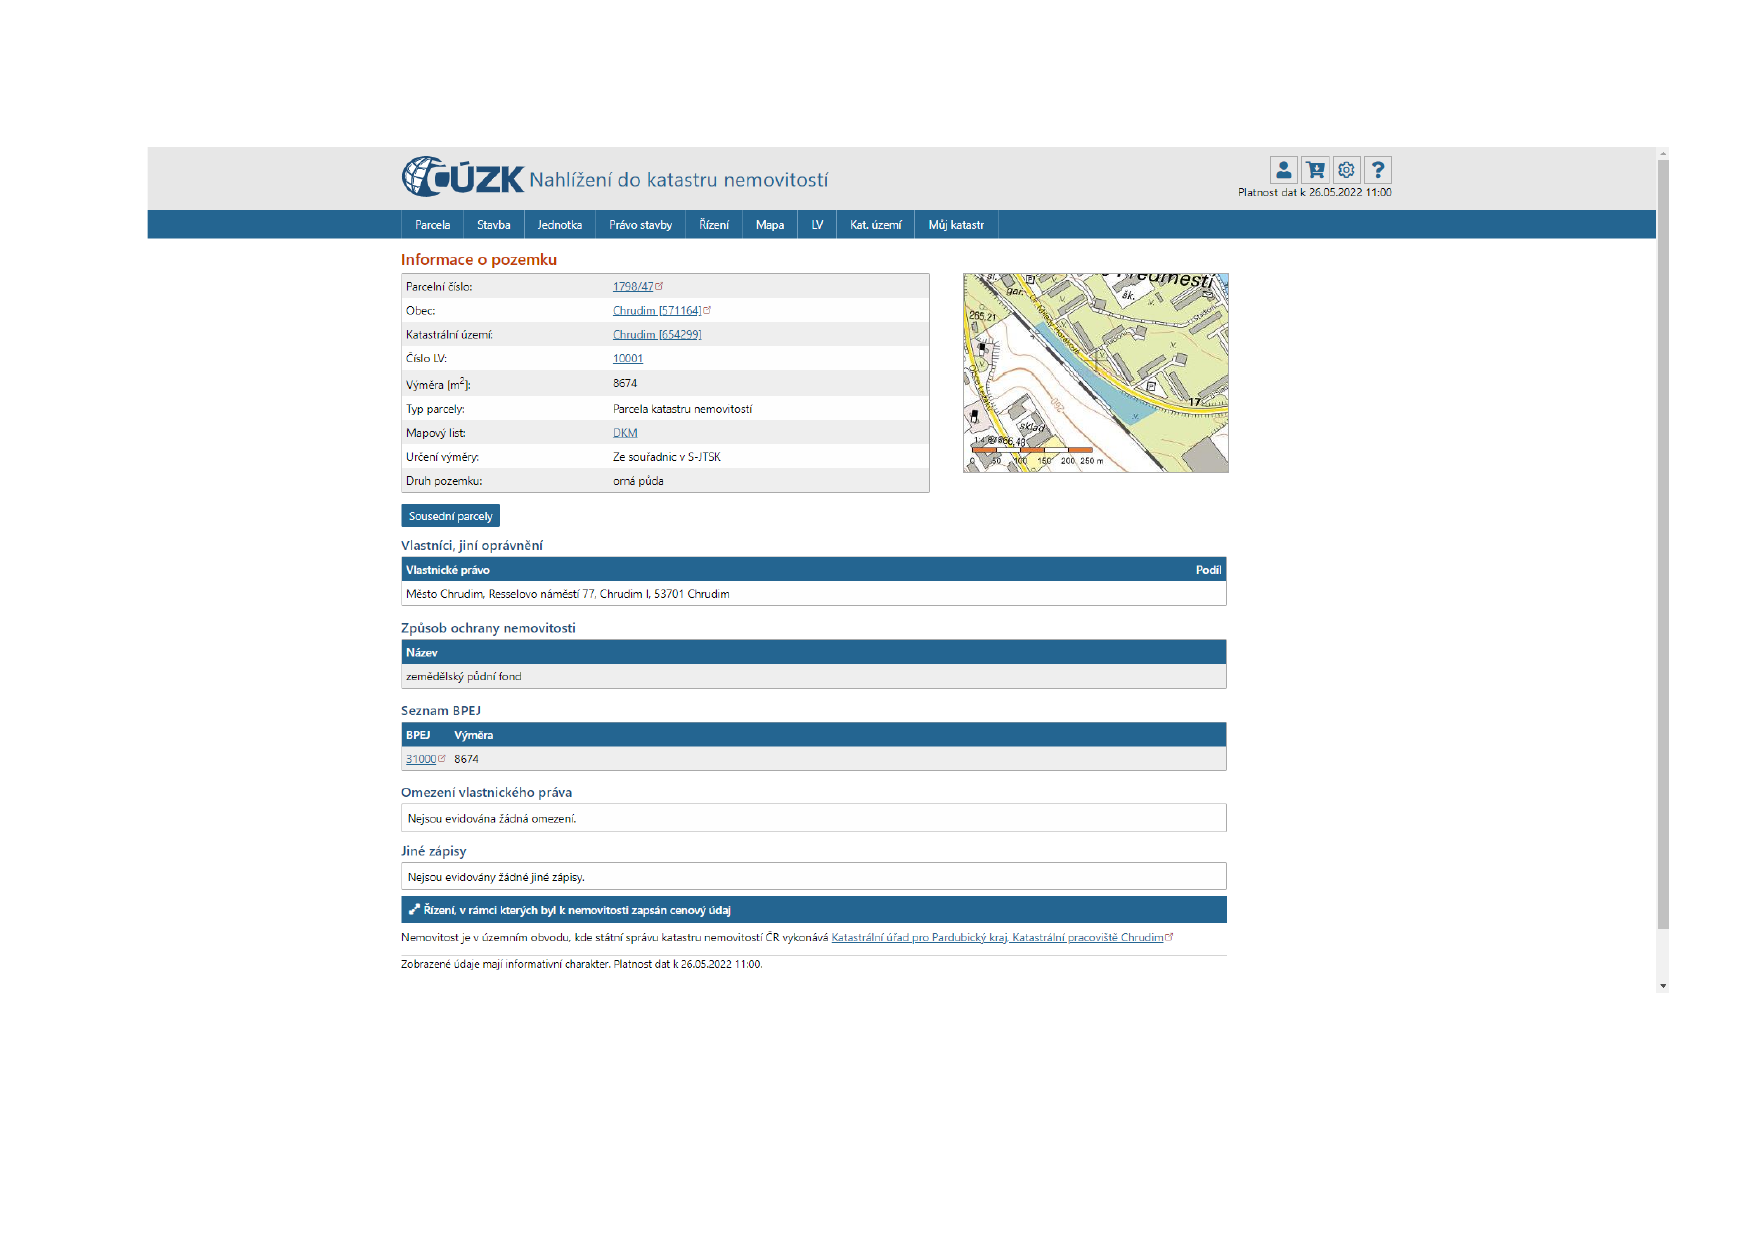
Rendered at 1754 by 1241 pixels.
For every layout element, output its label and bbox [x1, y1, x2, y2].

picture [147, 147, 1669, 993]
